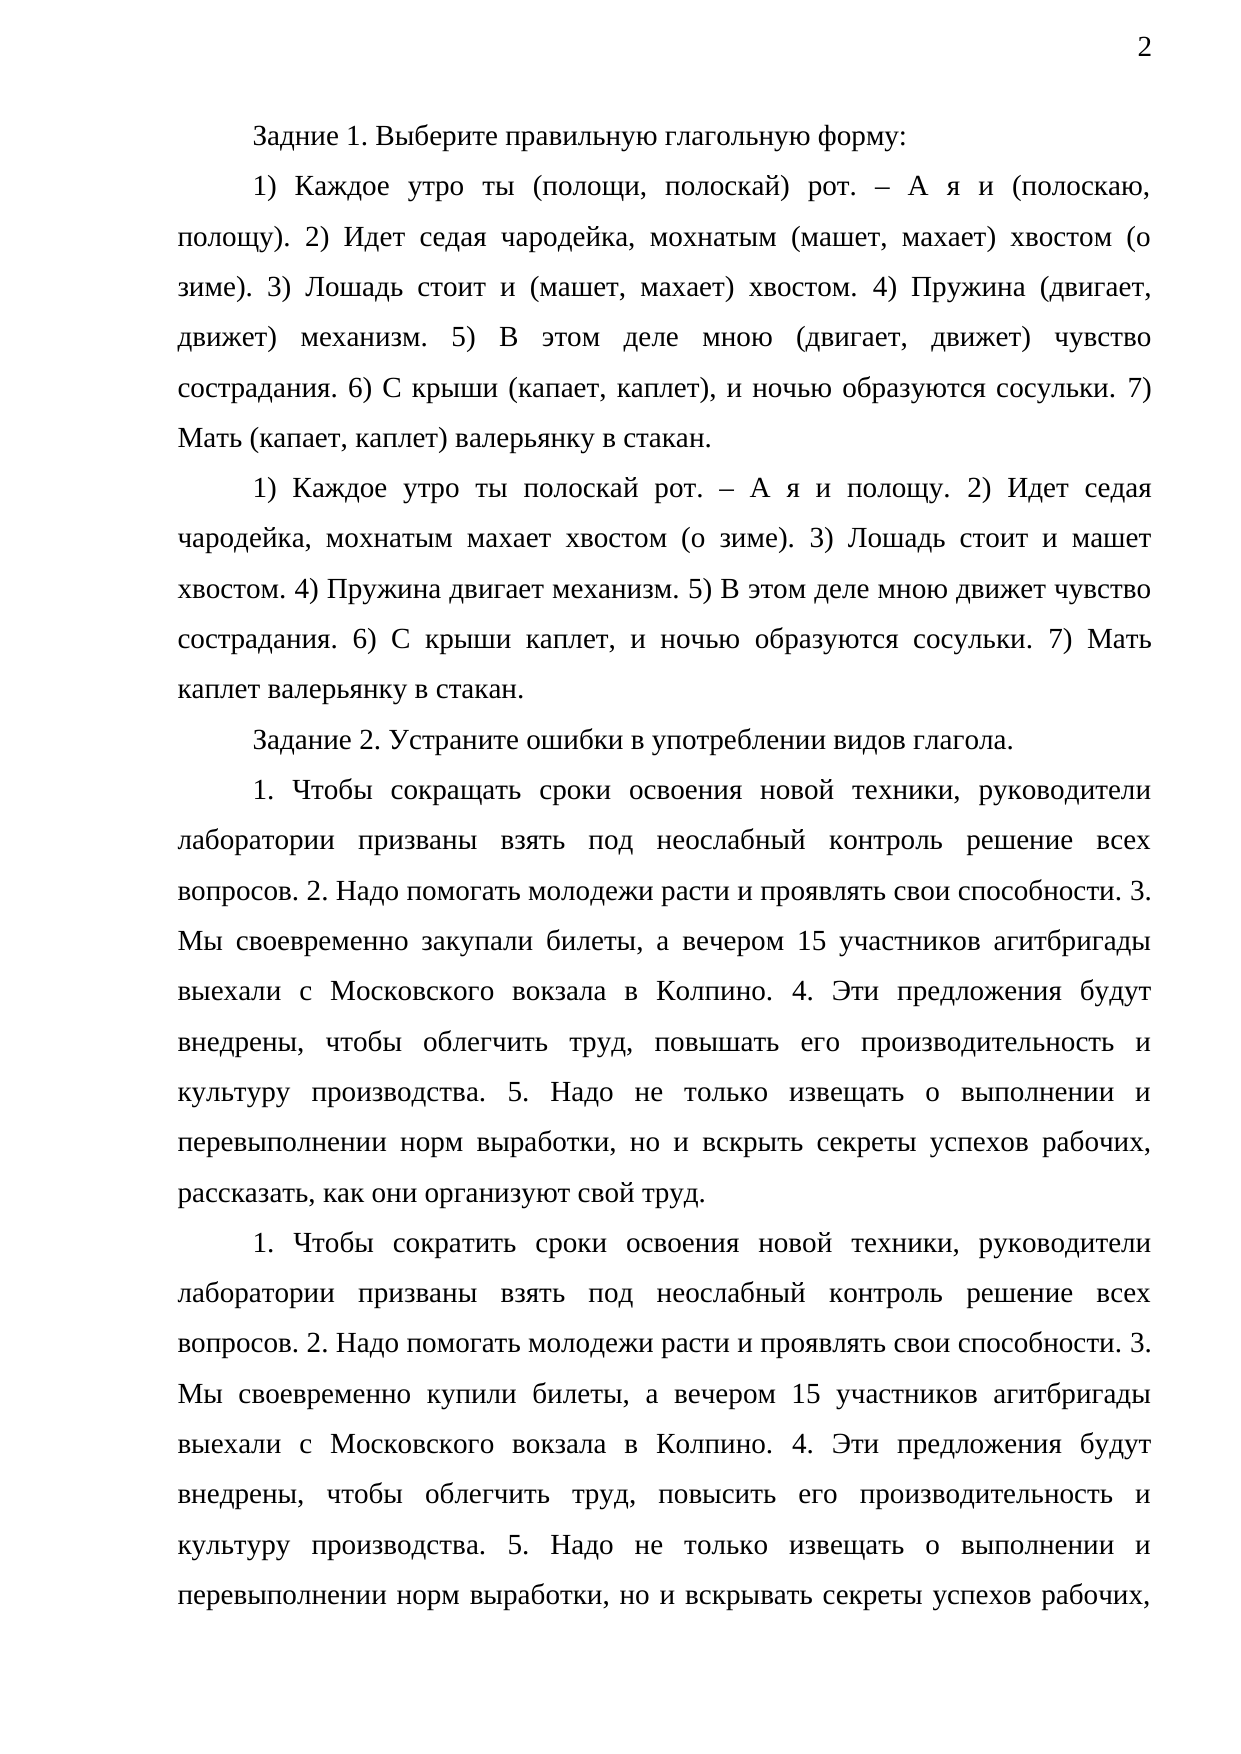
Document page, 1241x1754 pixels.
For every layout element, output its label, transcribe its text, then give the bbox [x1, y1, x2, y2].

text 1) Каждое утро ты (полощи, полоскай) рот. – А я и (полоскаю, полощу). 2) Идет седая чародейка, мохнатым (машет, махает) хвостом (о зиме). 3) Лошадь стоит и (машет, махает) хвостом. 4) Пружина (двигает, движет) механизм. 5) В этом деле мною (двигает, движет) чувство сострадания. 6) С крыши (капает, каплет), и ночью образуются сосульки. 7) Мать (капает, каплет) валерьянку в стакан. [177, 168, 1152, 453]
text 1) Каждое утро ты полоскай рот. – А я и полощу. 2) Идет седая чародейка, мохнатым махает хвостом (о зиме). 3) Лошадь стоит и машет хвостом. 4) Пружина двигает механизм. 5) В этом деле мною движет чувство сострадания. 6) С крыши каплет, и ночью образуются сосульки. 7) Мать каплет валерьянку в стакан. [177, 470, 1152, 705]
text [177, 1225, 1152, 1611]
text 1. Чтобы сокращать сроки освоения новой техники, руководители лаборатории призваны взять под неослабный контроль решение всех вопросов. 2. Надо помогать молодежи расти и проявлять свои способности. 3. Мы своевременно закупали билеты, а вечером 15 участников агитбригады выехали с Московского вокзала в Колпино. 4. Эти предложения будут внедрены, чтобы облегчить труд, повышать его производительность и культуру производства. 5. Надо не только извещать о выполнении и перевыполнении норм выработки, но и вскрыть секреты успехов рабочих, рассказать, как они организуют свой труд. [177, 772, 1152, 1208]
text Задание 2. Устраните ошибки в употреблении видов глагола. [177, 722, 1152, 755]
text Задние 1. Выберите правильную глагольную форму: [177, 118, 1152, 152]
